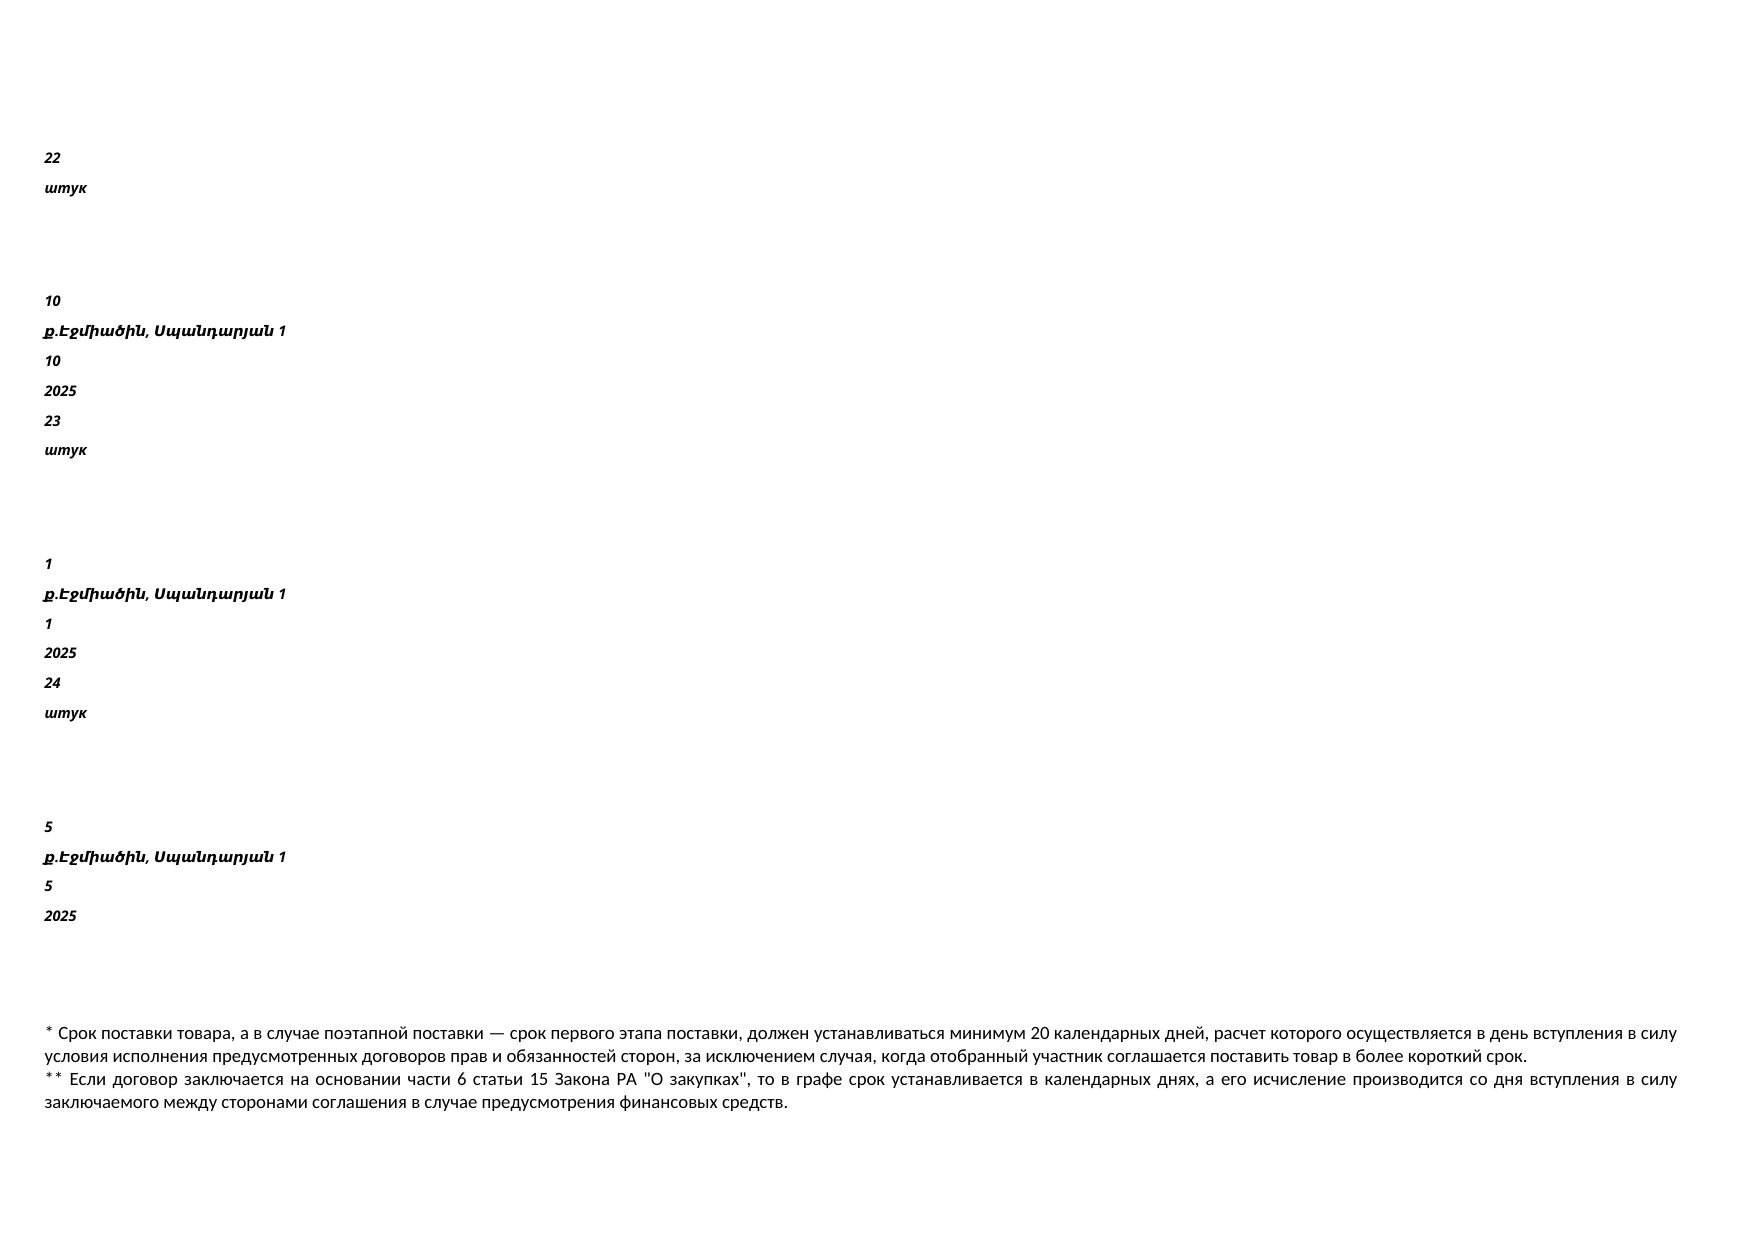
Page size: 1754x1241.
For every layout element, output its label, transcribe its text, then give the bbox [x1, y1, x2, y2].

text ** Если договор заключается на основании части 6 статьи 15 Закона РА "О закупках", то в графе срок устанавливается в календарных днях, а его исчисление производится со дня вступления в силу заключаемого между сторонами соглашения в случае предусмотрения финансовых средств. [44, 1067, 1680, 1113]
text * Срок поставки товара, а в случае поэтапной поставки — срок первого этапа поставки, должен устанавливаться минимум 20 календарных дней, расчет которого осуществляется в день вступления в силу условия исполнения предусмотренных договоров прав и обязанностей сторон, за исключением случая, когда отобранный участник соглашается поставить товар в более короткий срок. [44, 1021, 1680, 1067]
